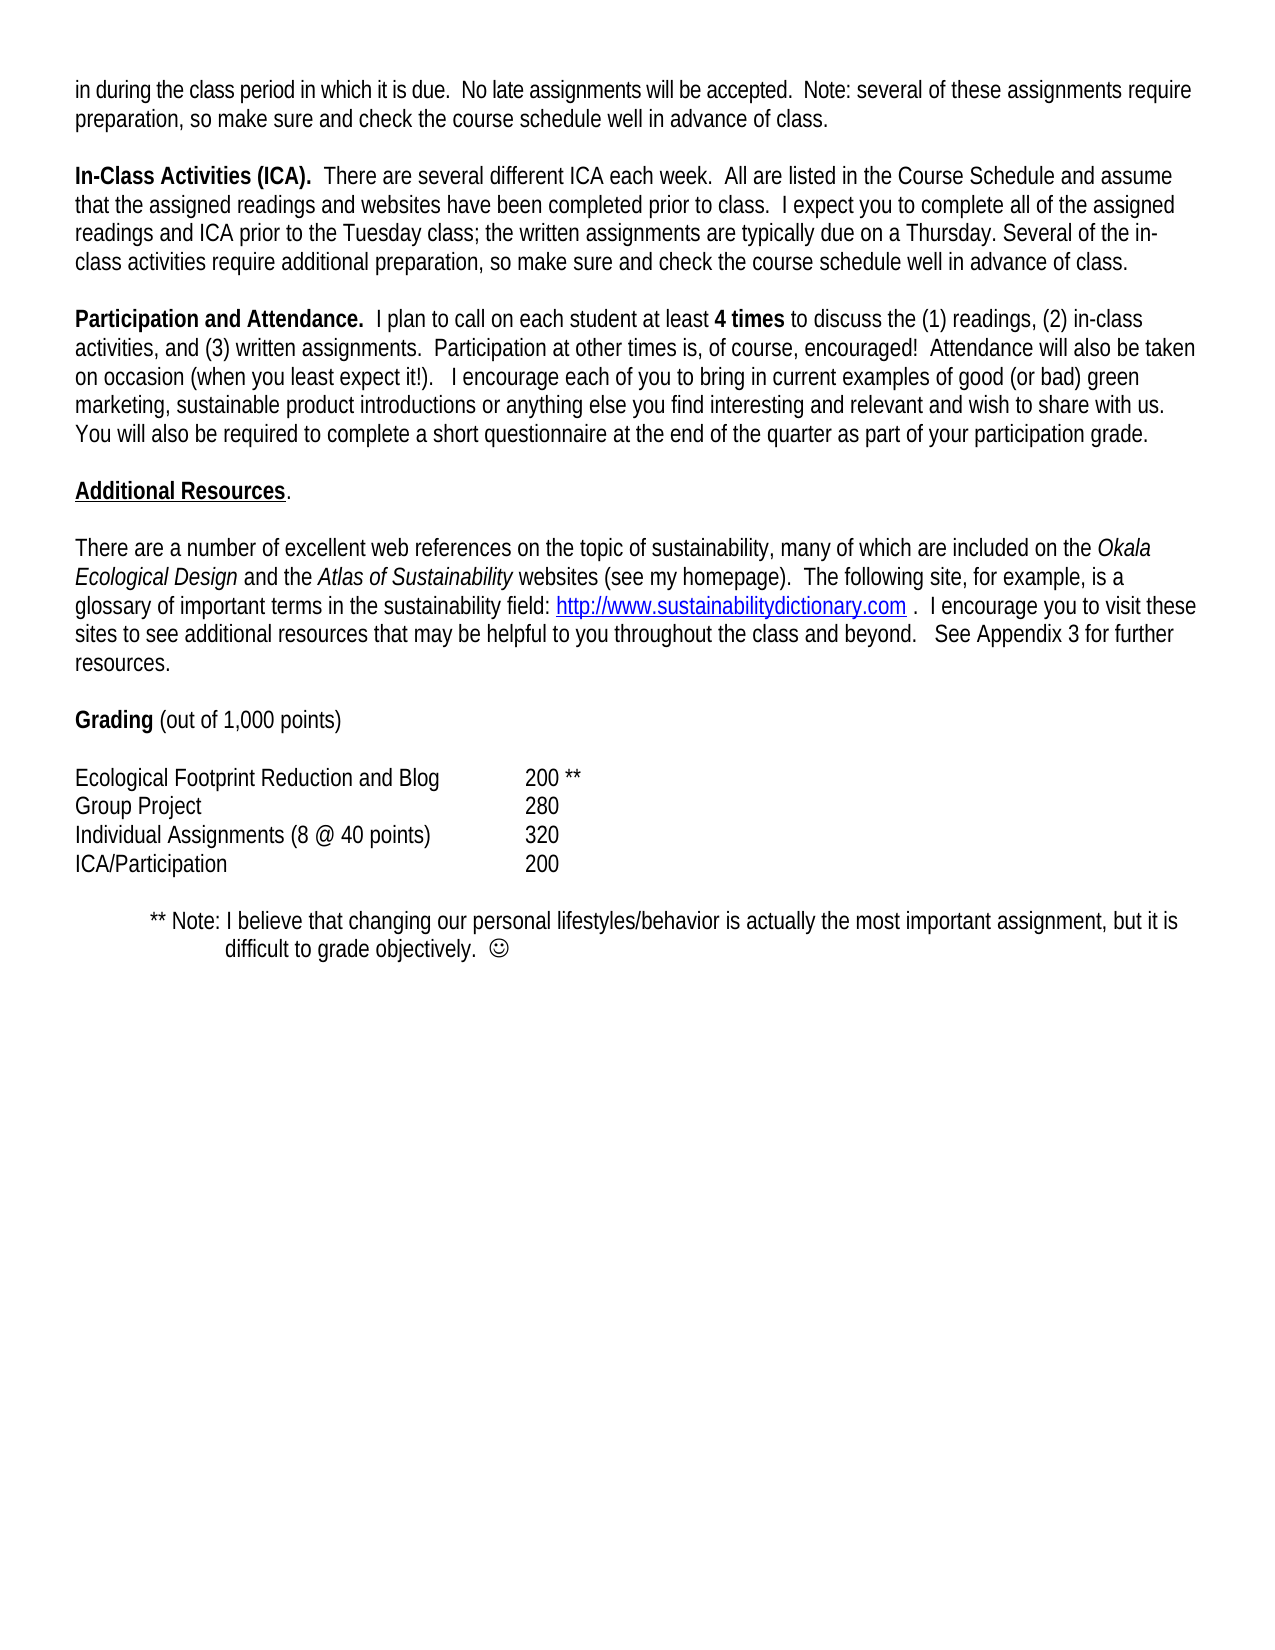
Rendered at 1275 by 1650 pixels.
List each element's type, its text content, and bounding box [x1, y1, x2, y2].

text Participation and Attendance. I plan to call on each student at least 4 times to discuss the (1) readings, (2) in-class activities, and (3) written assignments. Participation at other times is, of course, encouraged! Attendance will also be taken on occasion (when you least expect it!). I encourage each of you to bring in current examples of good (or bad) green marketing, sustainable product introductions or anything else you find interesting and relevant and wish to share with us. You will also be required to complete a short questionnaire at the end of the quarter as part of your participation grade. [75, 304, 1200, 447]
text In-Class Activities (ICA). There are several different each week. All are listed in the Course Schedule and assume that the assigned readings and websites have been completed prior to class. I expect you to complete all of the assigned readings and prior to the Tuesday class; the written assignments are typically due on a Thursday. Several of the in-class activities require additional preparation, so make sure and check the course schedule well in advance of class. [75, 161, 1200, 276]
text ICA/Participation 200 [75, 848, 1200, 877]
text Group Project 280 [75, 791, 1200, 820]
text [75, 75, 1200, 132]
text Additional Resources. [75, 476, 1200, 505]
text ** Note: I believe that changing our personal lifestyles/behavior is actually the most important assignment, but it is [150, 906, 1200, 934]
text Individual Assignments (8 @ 40 points) 320 [75, 820, 1200, 848]
text Grading (out of 1,000 points) [75, 705, 1200, 734]
text Ecological Footprint Reduction and Blog 200 ** [75, 763, 1200, 791]
text difficult to grade objectively. [150, 934, 1200, 963]
text There are a number of excellent web references on the topic of sustainability, many of which are included on the Okala Ecological Design and the Atlas of Sustainability websites (see my homepage). The following site, for example, is a glossary of important terms in the sustainability field: http://www.sustainabilitydictionary.com . I encourage you to visit these sites to see additional resources that may be helpful to you throughout the class and beyond. See Appendix 3 for further resources. [75, 533, 1200, 677]
